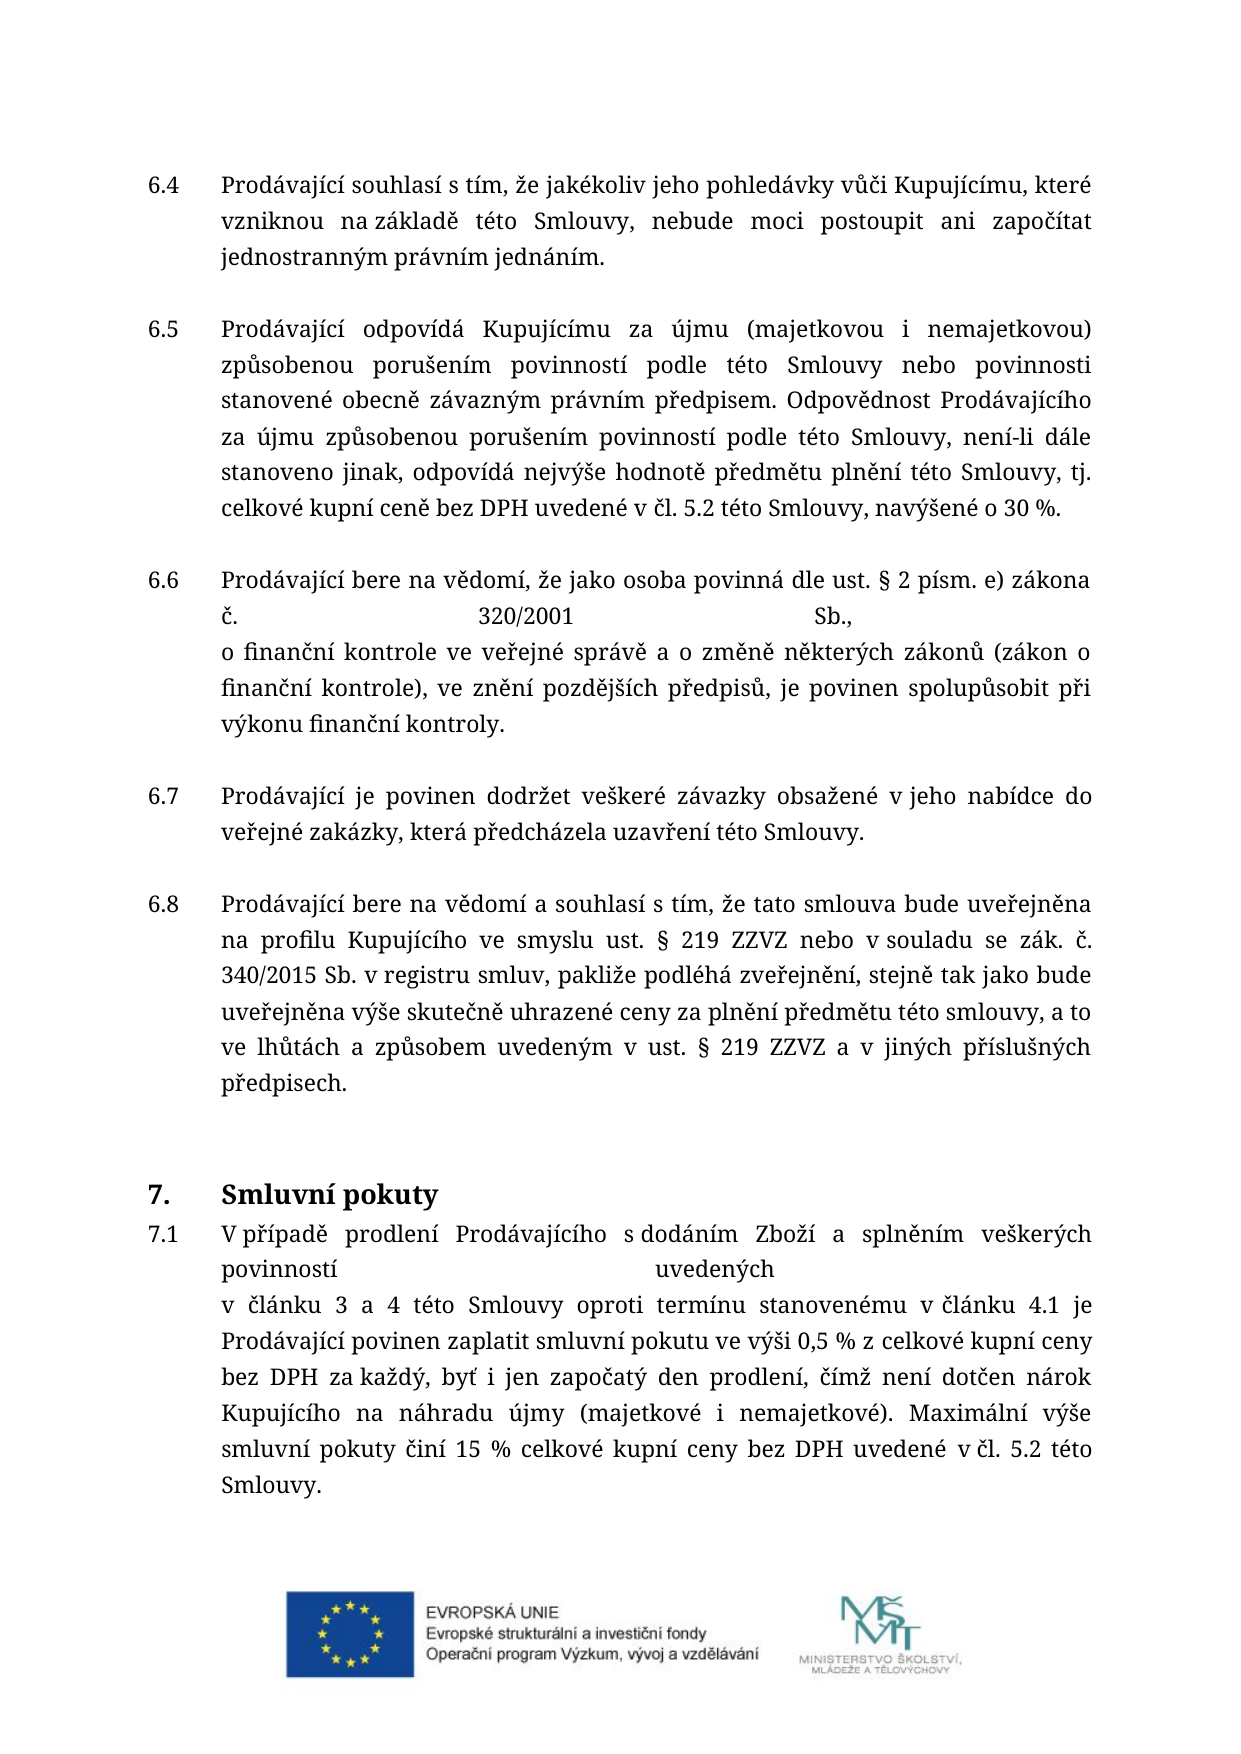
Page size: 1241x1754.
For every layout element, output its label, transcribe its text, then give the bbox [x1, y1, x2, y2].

picture [242, 1550, 999, 1720]
text 6.7 Prodávající je povinen dodržet veškeré závazky obsažené v jeho nabídce do veřejné zakázky, která předcházela uzavření této Smlouvy. [148, 780, 1093, 847]
text 6.5 Prodávající odpovídá Kupujícímu za újmu (majetkovou i nemajetkovou) způsobenou porušením povinností podle této Smlouvy nebo povinnosti stanovené obecně závazným právním předpisem. Odpovědnost Prodávajícího za újmu způsobenou porušením povinností podle této Smlouvy, není-li dále stanoveno jinak, odpovídá nejvýše hodnotě předmětu plnění této Smlouvy, tj. celkové kupní ceně bez DPH uvedené v čl. 5.2 této Smlouvy, navýšené o 30 %. [148, 313, 1093, 523]
text 7.1 V případě prodlení Prodávajícího s dodáním Zboží a splněním veškerých povinností uvedených v článku 3 a 4 této Smlouvy oproti termínu stanovenému v článku 4.1 je Prodávající povinen zaplatit smluvní pokutu ve výši 0,5 % z celkové kupní ceny bez DPH za každý, byť i jen započatý den prodlení, čímž není dotčen nárok Kupujícího na náhradu újmy (majetkové i nemajetkové). Maximální výše smluvní pokuty činí 15 % celkové kupní ceny bez DPH uvedené v čl. 5.2 této Smlouvy. [148, 1217, 1093, 1500]
text 6.6 Prodávající bere na vědomí, že jako osoba povinná dle ust. § 2 písm. e) zákona č. 320/2001 Sb., o finanční kontrole ve veřejné správě a o změně některých zákonů (zákon o finanční kontrole), ve znění pozdějších předpisů, je povinen spolupůsobit při výkonu finanční kontroly. [148, 564, 1093, 739]
text 6.4 Prodávající souhlasí s tím, že jakékoliv jeho pohledávky vůči Kupujícímu, které vzniknou na základě této Smlouvy, nebude moci postoupit ani započítat jednostranným právním jednáním. [148, 169, 1093, 272]
text 6.8 Prodávající bere na vědomí a souhlasí s tím, že tato smlouva bude uveřejněna na profilu Kupujícího ve smyslu ust. § 219 ZZVZ nebo v souladu se zák. č. 340/2015 Sb. v registru smluv, pakliže podléhá zveřejnění, stejně tak jako bude uveřejněna výše skutečně uhrazené ceny za plnění předmětu této smlouvy, a to ve lhůtách a způsobem uvedeným v ust. § 219 ZZVZ a v jiných příslušných předpisech. [148, 888, 1093, 1098]
text 7. Smluvní pokuty [148, 1175, 1093, 1212]
